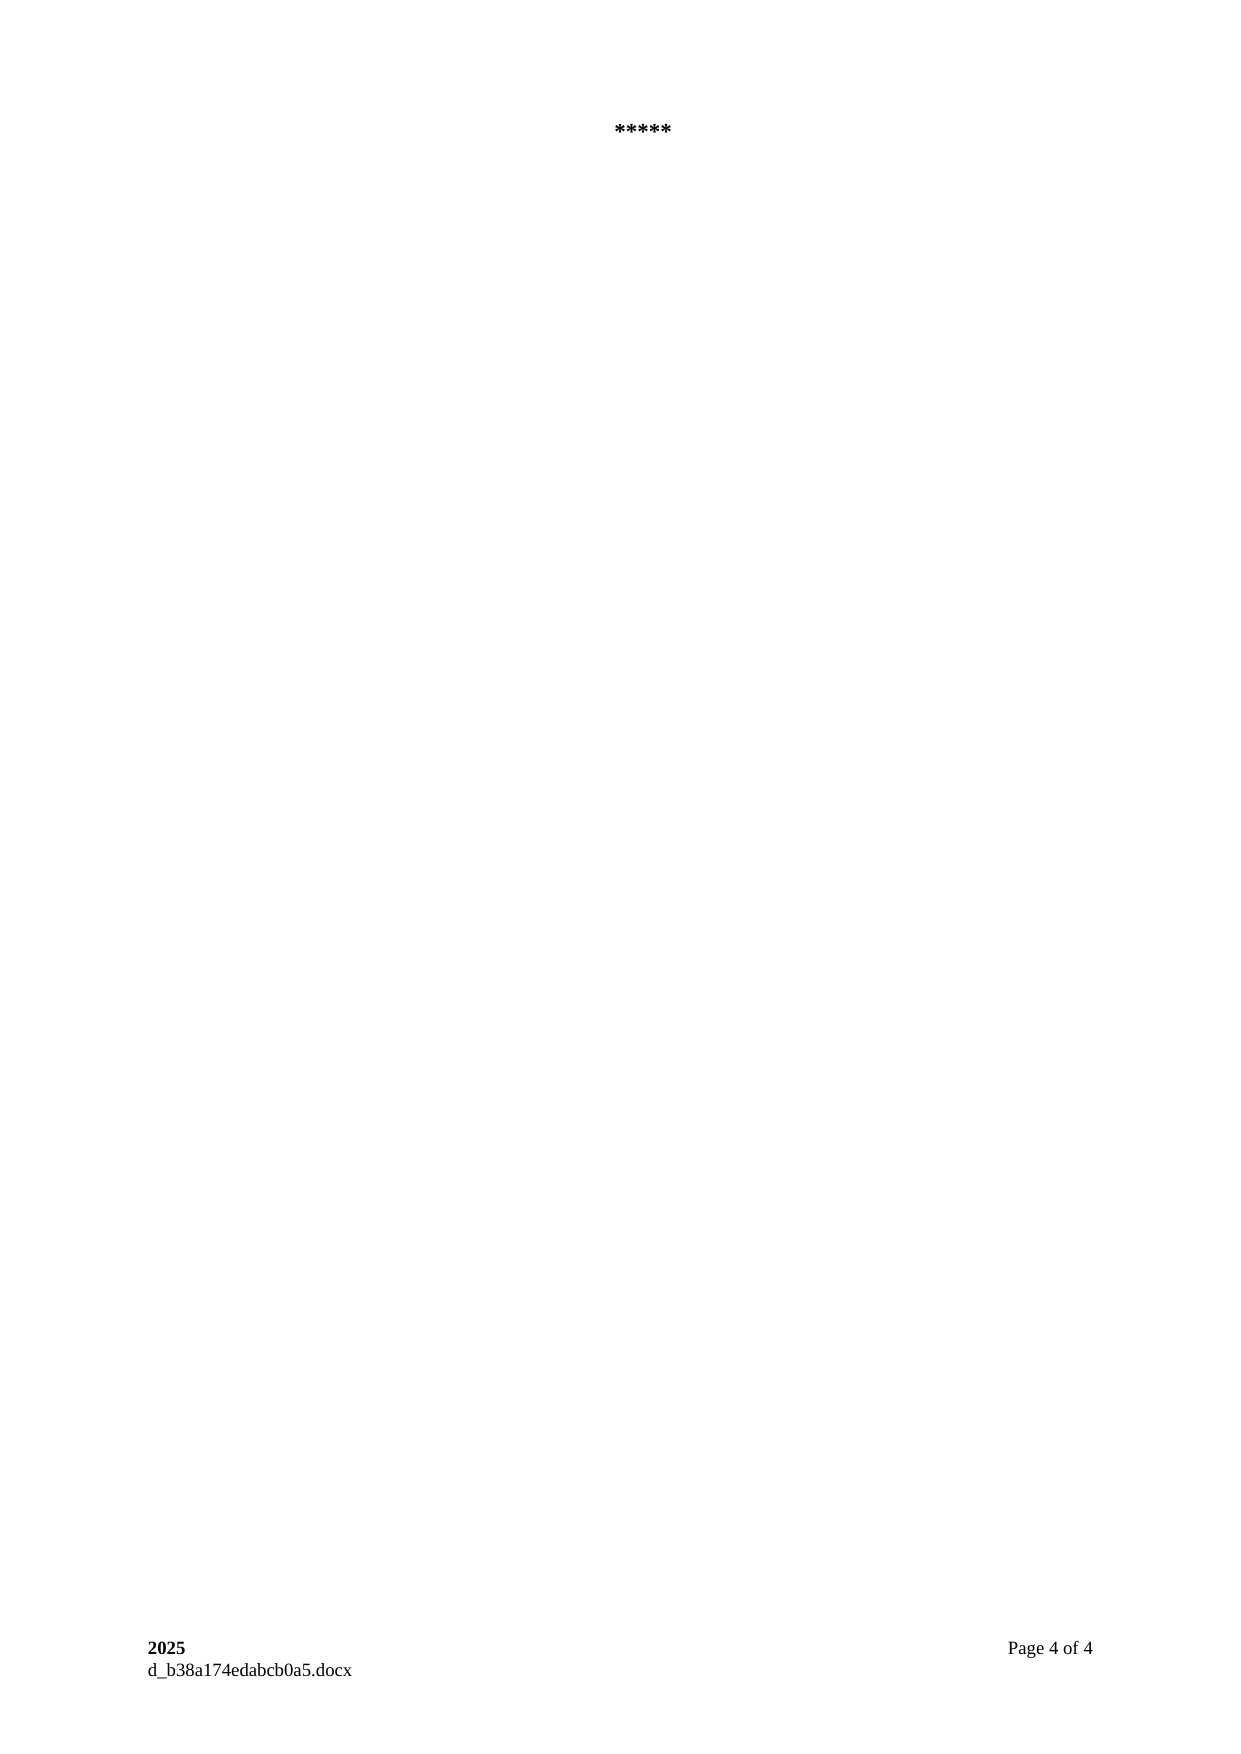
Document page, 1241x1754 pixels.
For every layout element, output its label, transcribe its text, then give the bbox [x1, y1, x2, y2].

text ***** [148, 118, 1093, 144]
